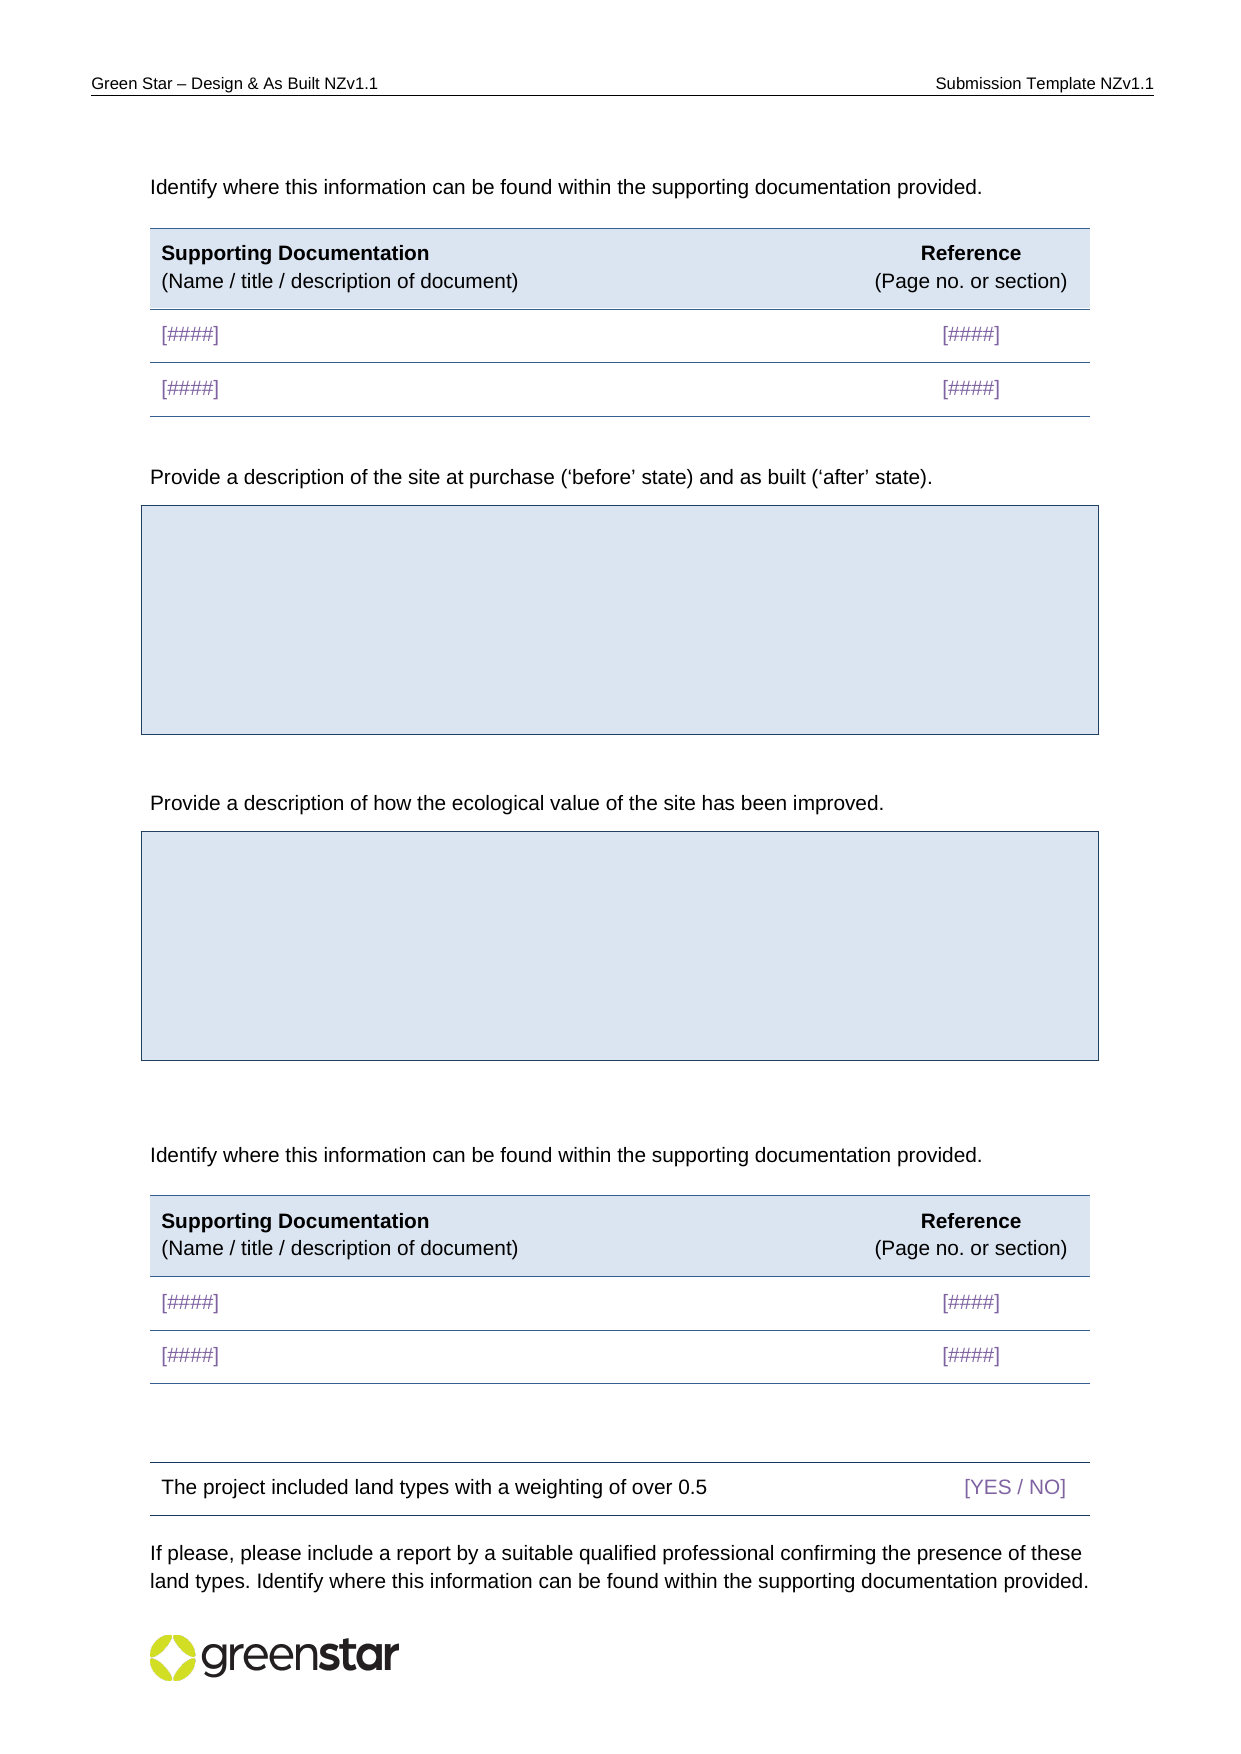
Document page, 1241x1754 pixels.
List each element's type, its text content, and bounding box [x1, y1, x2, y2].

text Identify where this information can be found within the supporting documentation provided. [150, 175, 1090, 199]
table_cell [####] [852, 363, 1090, 416]
table_header Supporting Documentation (Name / title / description of document) [150, 229, 852, 308]
table_header Reference (Page no. or section) [852, 1196, 1090, 1276]
table_cell [####] [852, 1331, 1090, 1383]
table_header Reference (Page no. or section) [852, 229, 1090, 308]
table_cell [####] [852, 1277, 1090, 1329]
table_cell [####] [852, 310, 1090, 362]
text Identify where this information can be found within the supporting documentation provided. [150, 1142, 1090, 1166]
table_cell [####] [150, 310, 852, 362]
table_cell [####] [150, 1331, 852, 1383]
table_cell [####] [150, 363, 852, 416]
text Provide a description of the site at purchase (‘before’ state) and as built (‘after’ state). [150, 465, 1090, 489]
text If please, please include a report by a suitable qualified professional confirming the presence of these land types. Identify where this information can be found within the supporting documentation provided. [150, 1541, 1090, 1593]
text Provide a description of how the ecological value of the site has been improved. [150, 791, 1090, 815]
table_header [YES / NO] [953, 1463, 1090, 1515]
table_cell [####] [150, 1277, 852, 1329]
picture [150, 1635, 399, 1681]
table_header The project included land types with a weighting of over 0.5 [150, 1463, 953, 1515]
table_header Supporting Documentation (Name / title / description of document) [150, 1196, 852, 1276]
